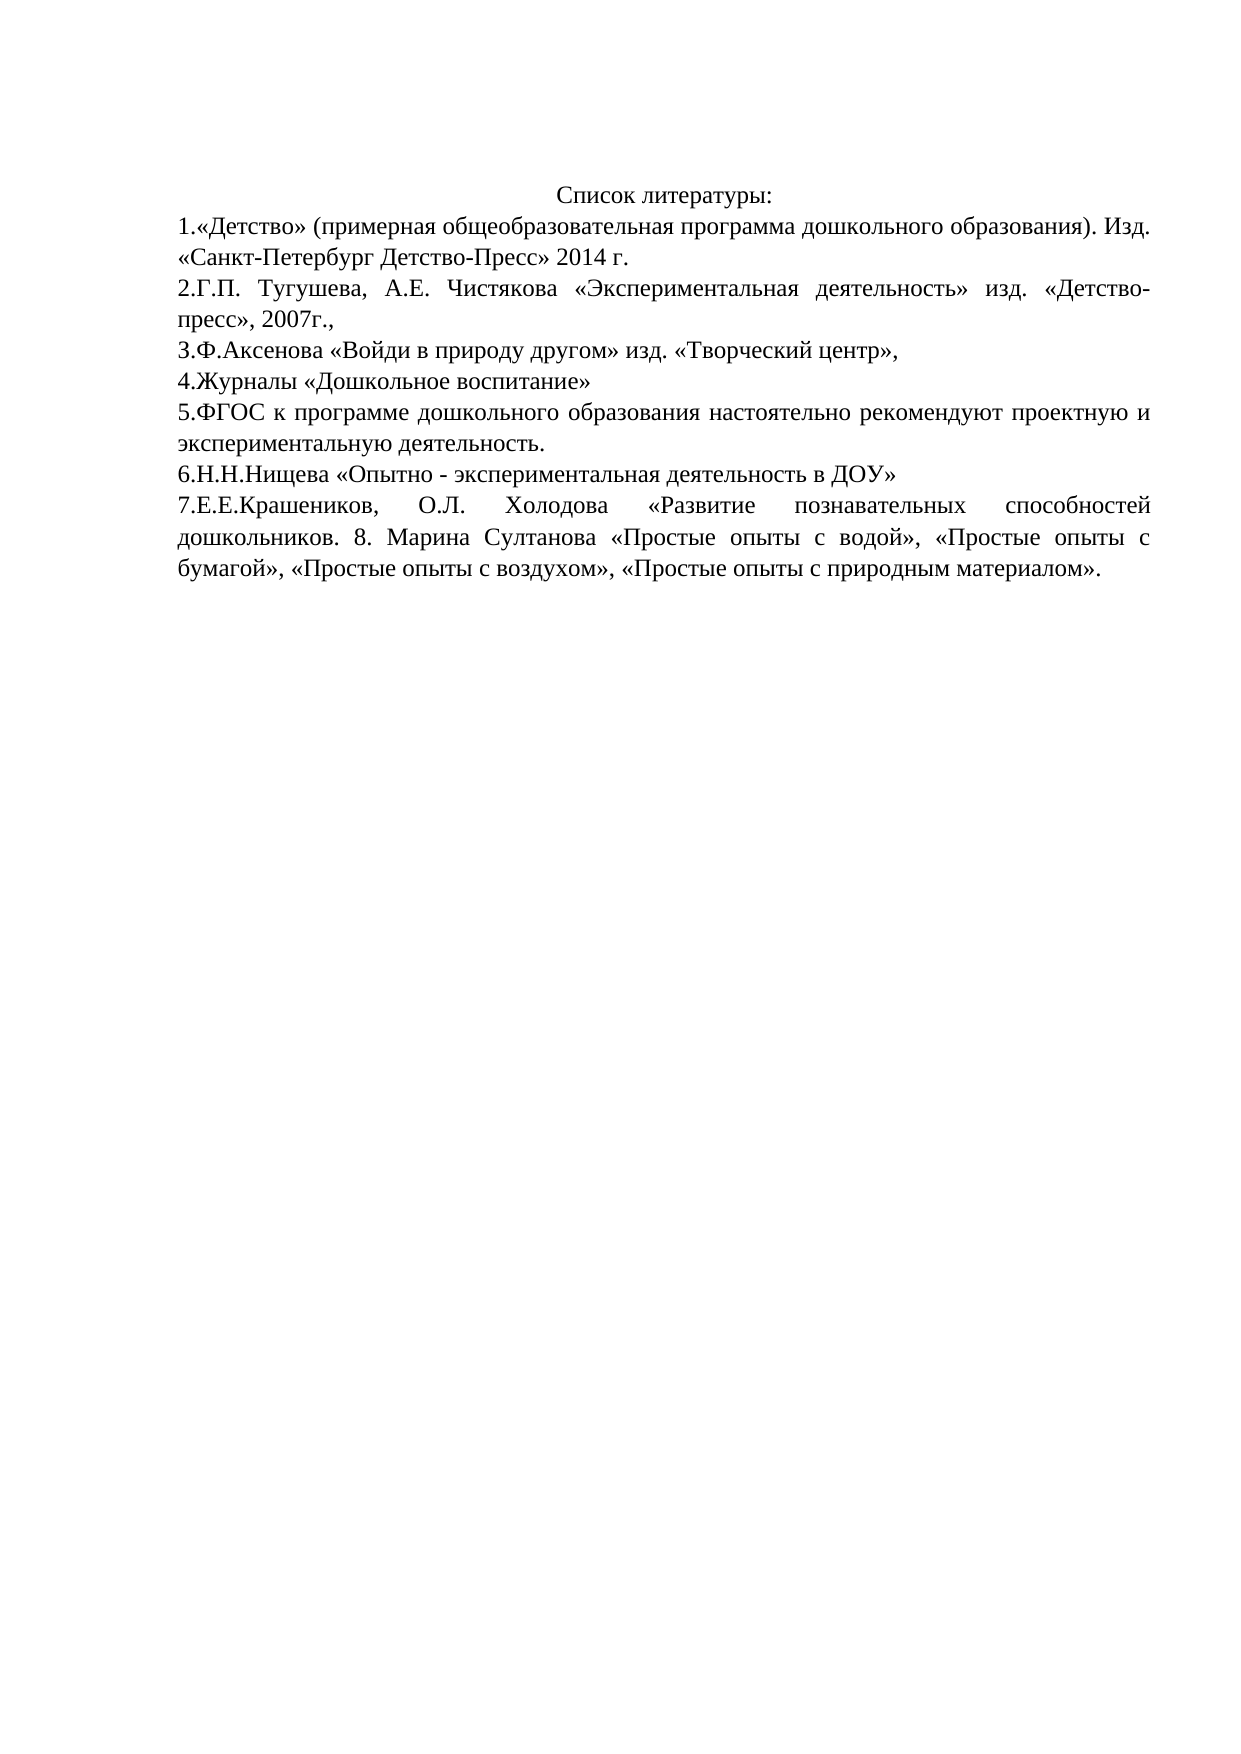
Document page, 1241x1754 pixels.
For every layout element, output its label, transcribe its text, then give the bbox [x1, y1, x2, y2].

text 7.Е.Е.Крашеников, О.Л. Холодова «Развитие познавательных способностей дошкольников. 8. Марина Султанова «Простые опыты с водой», «Простые опыты с бумагой», «Простые опыты с воздухом», «Простые опыты с природным материалом». [177, 491, 1152, 581]
text Список литературы: [177, 180, 1152, 209]
text З.Ф.Аксенова «Войди в природу другом» изд. «Творческий центр», [177, 335, 1152, 364]
text 1.«Детство» (примерная общеобразовательная программа дошкольного образования). Изд. «Санкт-Петербург Детство-Пресс» 2014 г. [177, 211, 1152, 271]
text 5.ФГОС к программе дошкольного образования настоятельно рекомендуют проектную и экспериментальную деятельность. [177, 397, 1152, 457]
text 6.Н.Н.Нищева «Опытно - экспериментальная деятельность в ДОУ» [177, 459, 1152, 488]
text 2.Г.П. Тугушева, А.Е. Чистякова «Экспериментальная деятельность» изд. «Детство-пресс», 2007г., [177, 273, 1152, 333]
text 4.Журналы «Дошкольное воспитание» [177, 366, 1152, 395]
